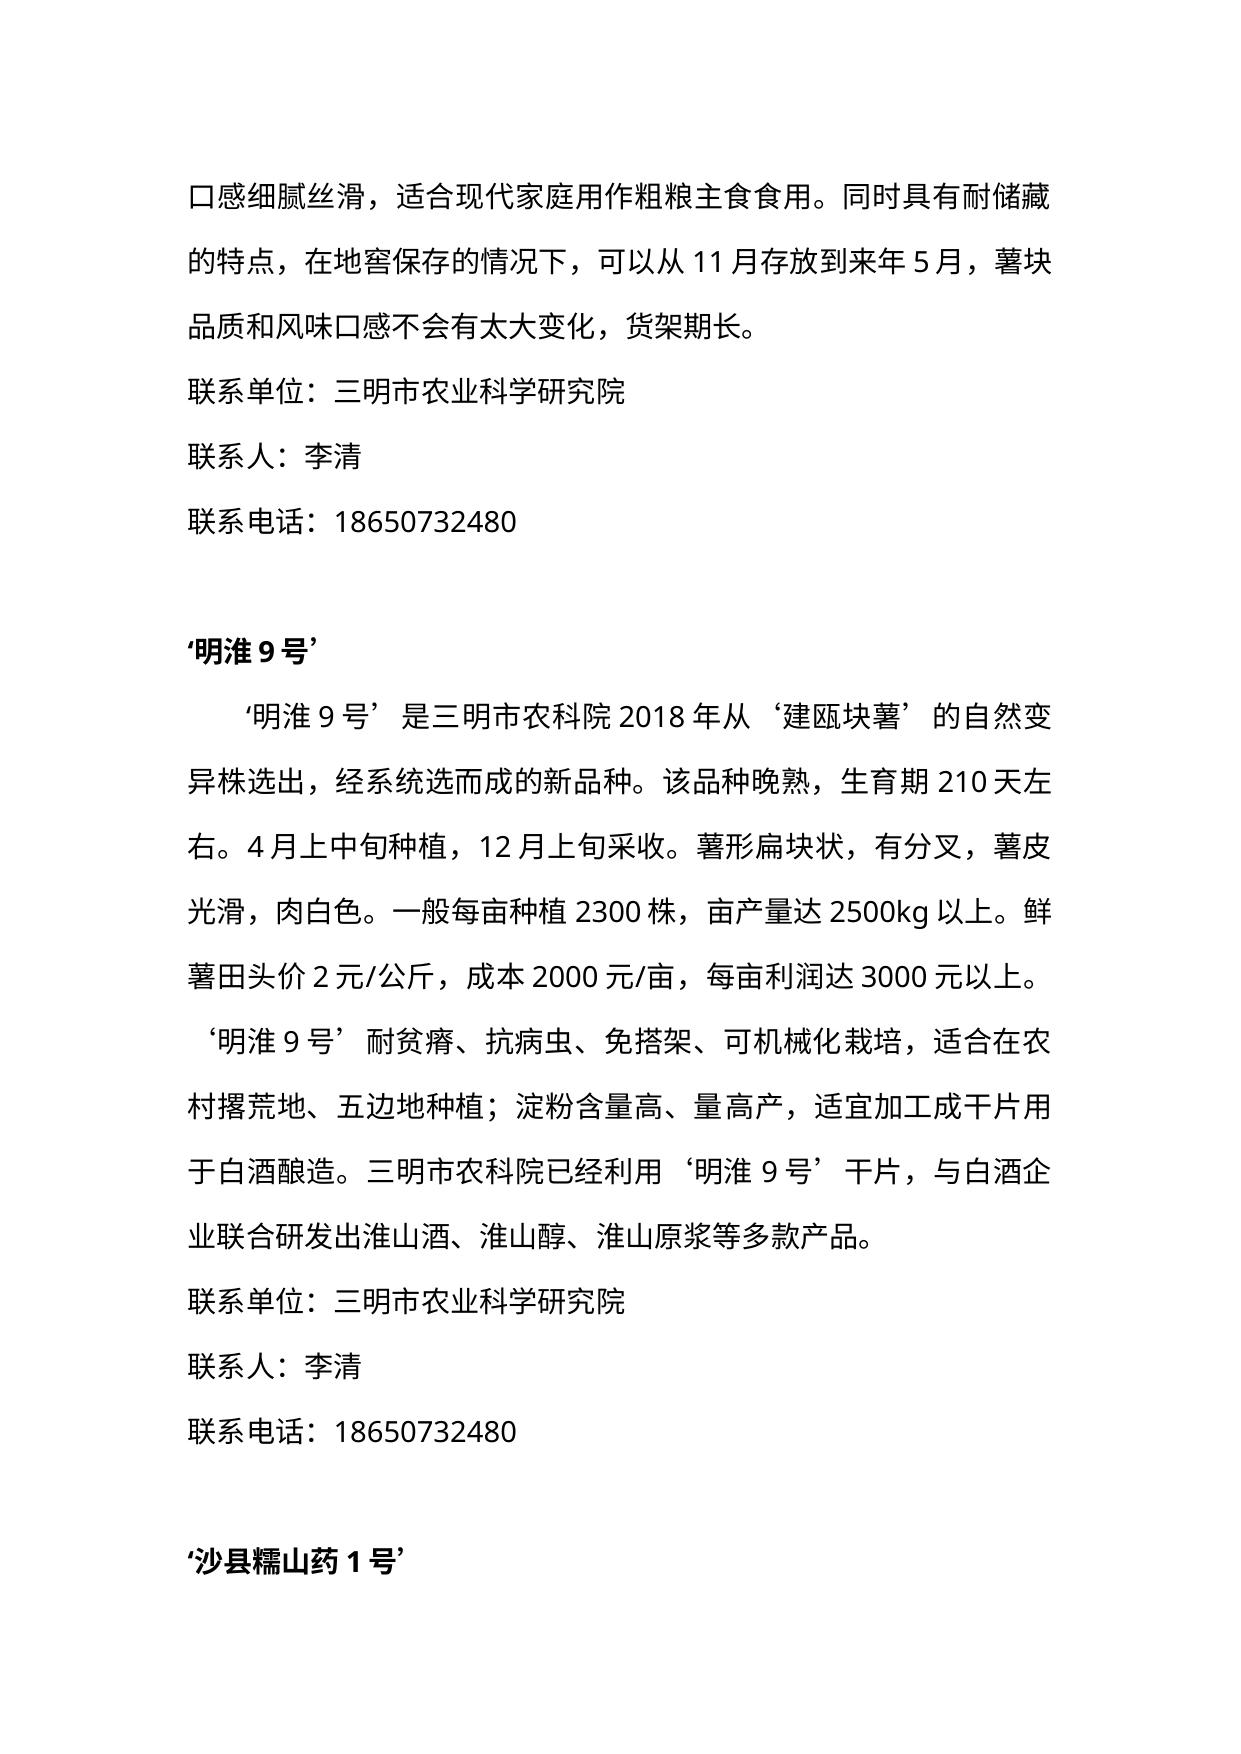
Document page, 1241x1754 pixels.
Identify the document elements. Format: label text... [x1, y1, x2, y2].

text 联系人：李清 [187, 422, 1053, 487]
text 联系电话：18650732480 [187, 1397, 1053, 1462]
text 联系人：李清 [187, 1332, 1053, 1397]
text ‘沙县糯山药1号’ [187, 1527, 1053, 1592]
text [187, 162, 1053, 357]
text 联系单位：三明市农业科学研究院 [187, 1267, 1053, 1332]
text ‘明淮9号’ [187, 617, 1053, 682]
text 联系电话：18650732480 [187, 487, 1053, 552]
text ‘明淮9号’是三明市农科院2018年从‘建瓯块薯’的自然变异株选出，经系统选而成的新品种。该品种晚熟，生育期210天左右。4月上中旬种植，12月上旬采收。薯形扁块状，有分叉，薯皮光滑，肉白色。一般每亩种植2300株，亩产量达2500kg以上。鲜薯田头价2元/公斤，成本2000元/亩，每亩利润达3000元以上。‘明淮9号’耐贫瘠、抗病虫、免搭架、可机械化栽培，适合在农村撂荒地、五边地种植；淀粉含量高、量高产，适宜加工成干片用于白酒酿造。三明市农科院已经利用‘明淮9号’干片，与白酒企业联合研发出淮山酒、淮山醇、淮山原浆等多款产品。 [187, 682, 1053, 1267]
text 联系单位：三明市农业科学研究院 [187, 357, 1053, 422]
